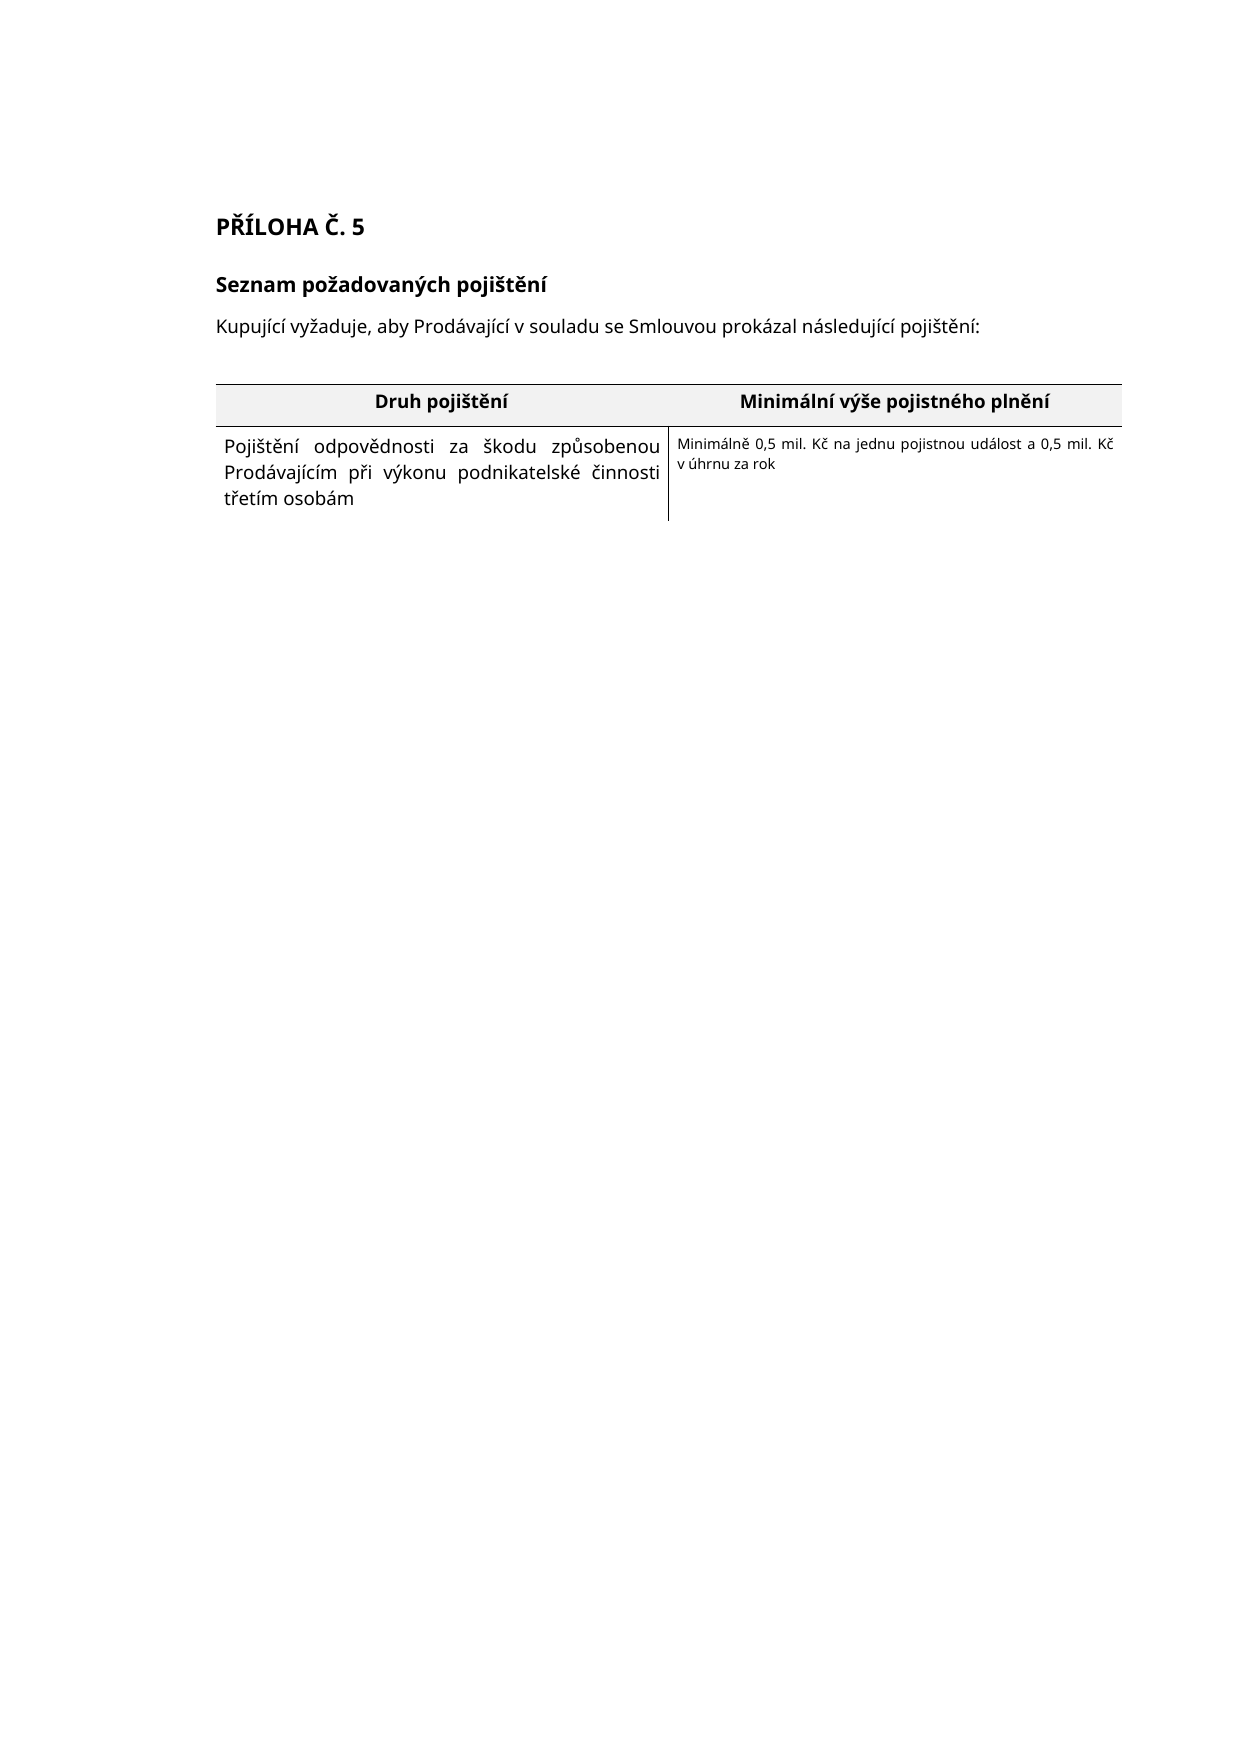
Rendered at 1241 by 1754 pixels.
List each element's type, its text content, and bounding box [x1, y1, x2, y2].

text Kupující vyžaduje, aby Prodávající v souladu se Smlouvou prokázal následující pojištění: [216, 314, 1122, 339]
text Seznam požadovaných pojištění [216, 270, 1122, 298]
text Příloha č. 5 [216, 211, 1122, 242]
table_header Druh pojištění [216, 385, 669, 426]
table_cell Pojištění odpovědnosti za škodu způsobenou Prodávajícím při výkonu podnikatelské činnosti třetím osobám [216, 427, 668, 521]
table_cell Minimálně 0,5 mil. Kč na jednu pojistnou událost a 0,5 mil. Kč v úhrnu za rok [669, 427, 1122, 521]
table_header Minimální výše pojistného plnění [669, 385, 1122, 426]
